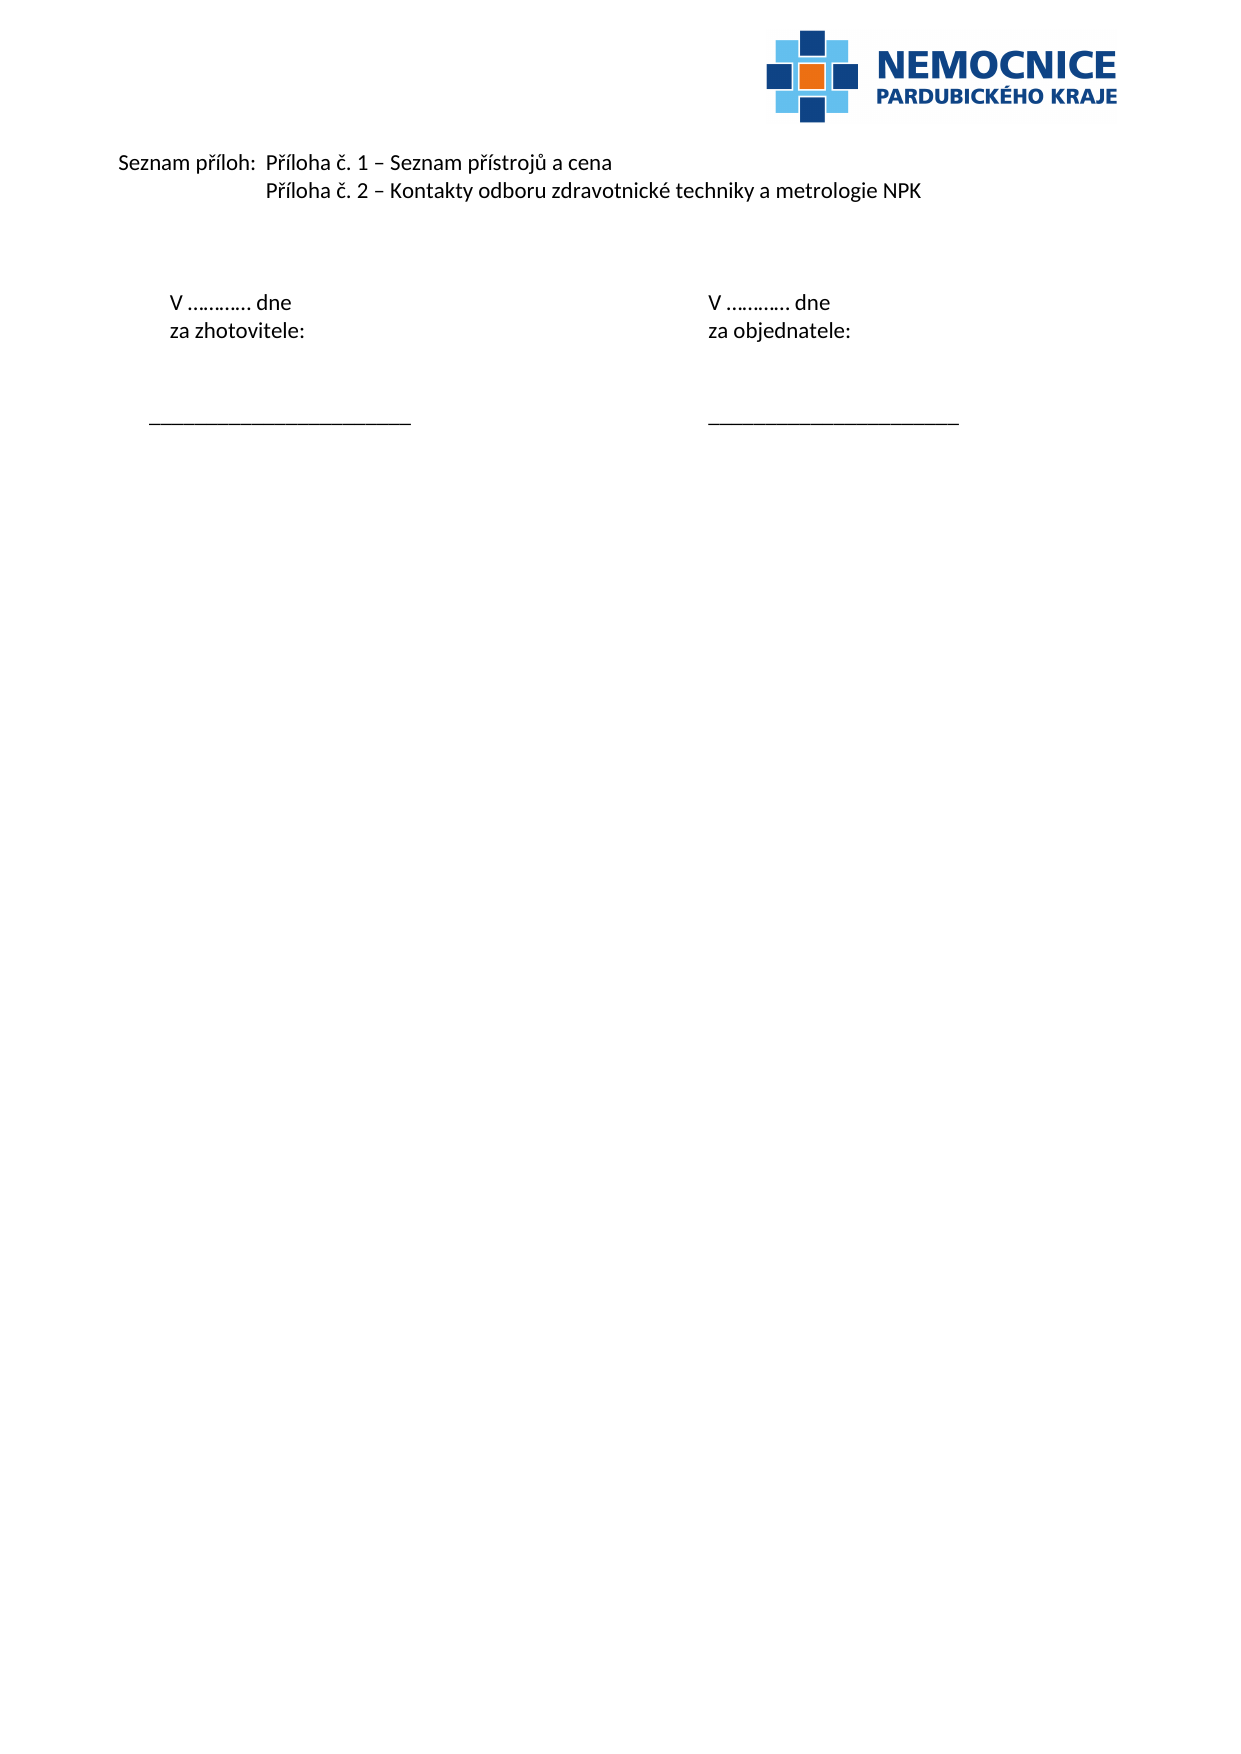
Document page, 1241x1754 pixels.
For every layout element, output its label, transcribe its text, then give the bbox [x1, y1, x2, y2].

text _______________________ ______________________ [118, 400, 1122, 428]
text V ………… dne V ………… dne [118, 288, 1122, 316]
text Příloha č. 2 – Kontakty odboru zdravotnické techniky a metrologie NPK [118, 176, 1122, 204]
text Seznam příloh: Příloha č. 1 – Seznam přístrojů a cena [118, 148, 1122, 176]
picture [765, 29, 1117, 124]
text za zhotovitele: za objednatele: [118, 316, 1122, 344]
